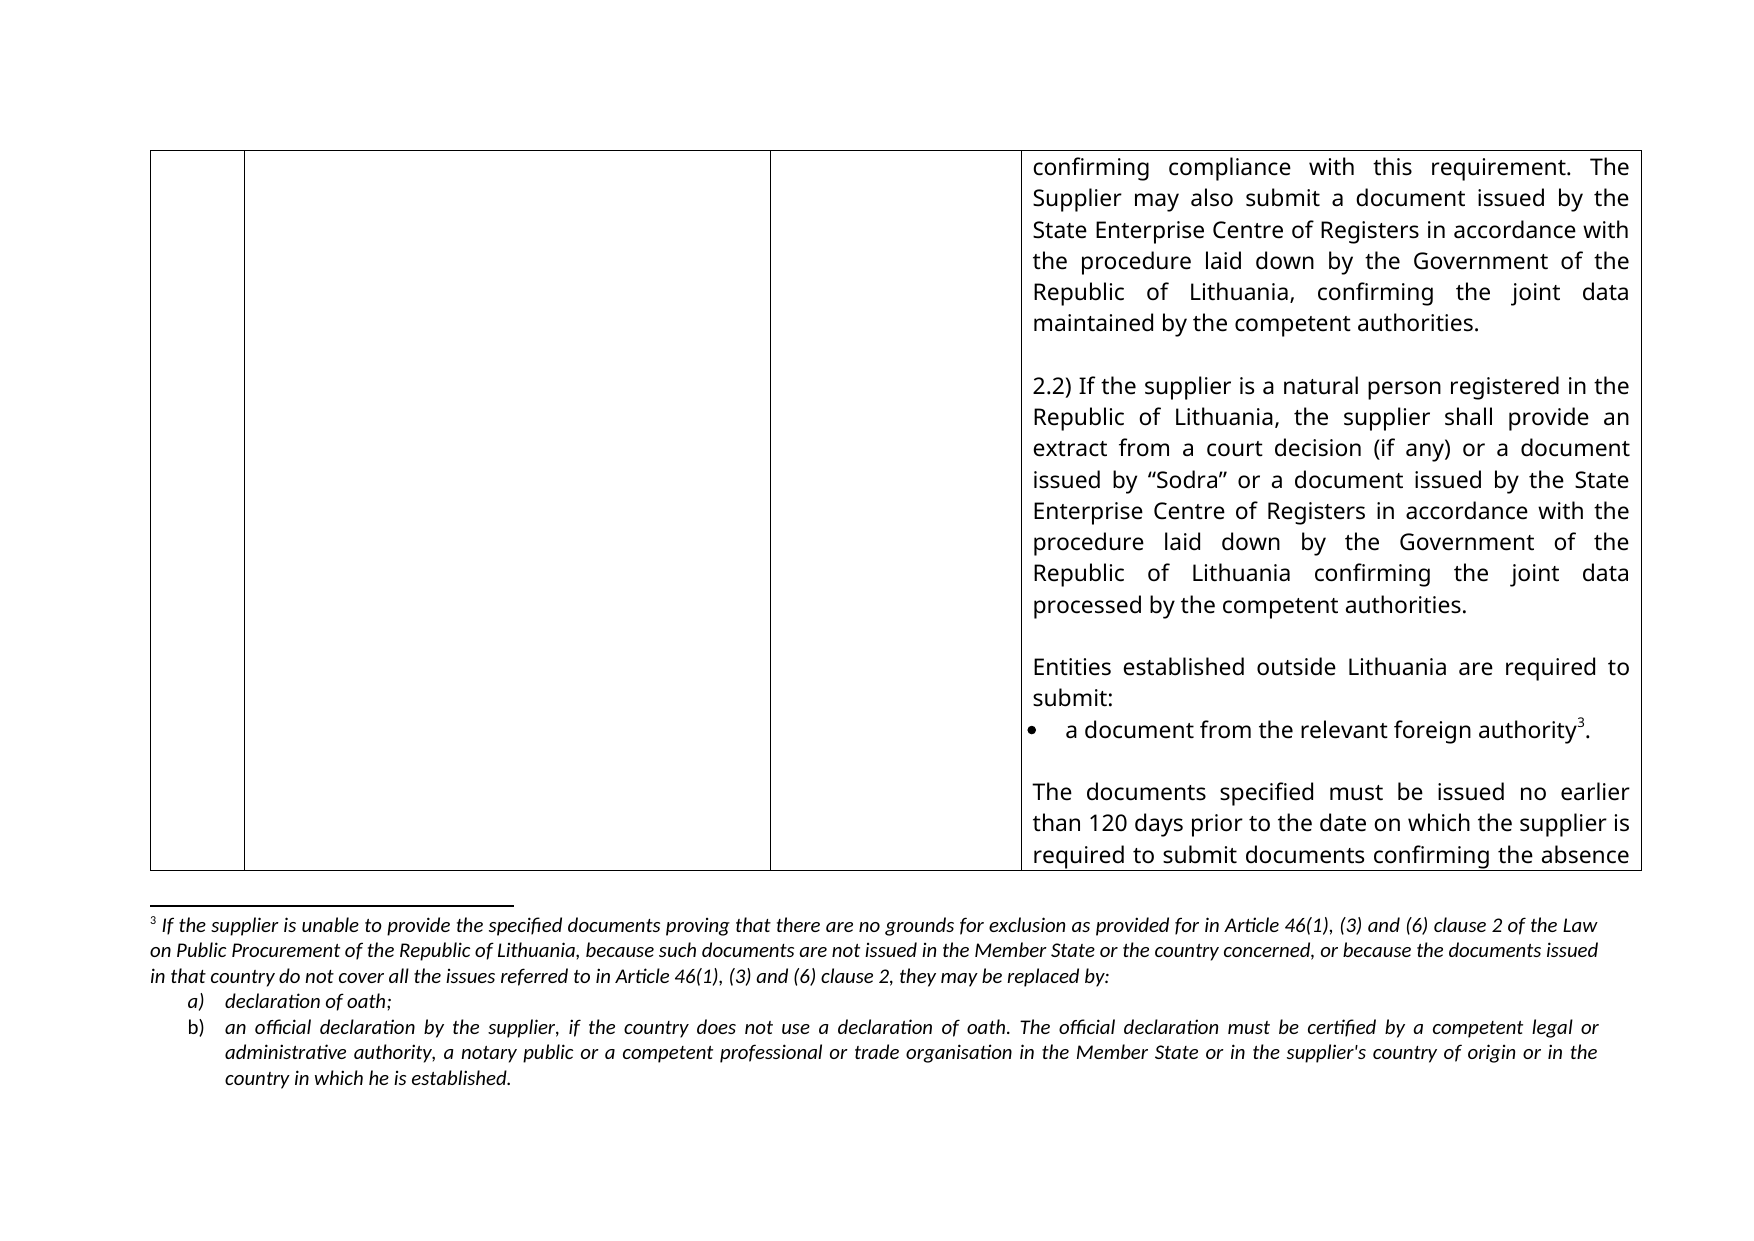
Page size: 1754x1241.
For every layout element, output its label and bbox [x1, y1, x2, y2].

table_cell [245, 151, 770, 870]
table_cell [771, 151, 1021, 870]
table_cell [1022, 151, 1641, 870]
table_cell [151, 151, 244, 870]
